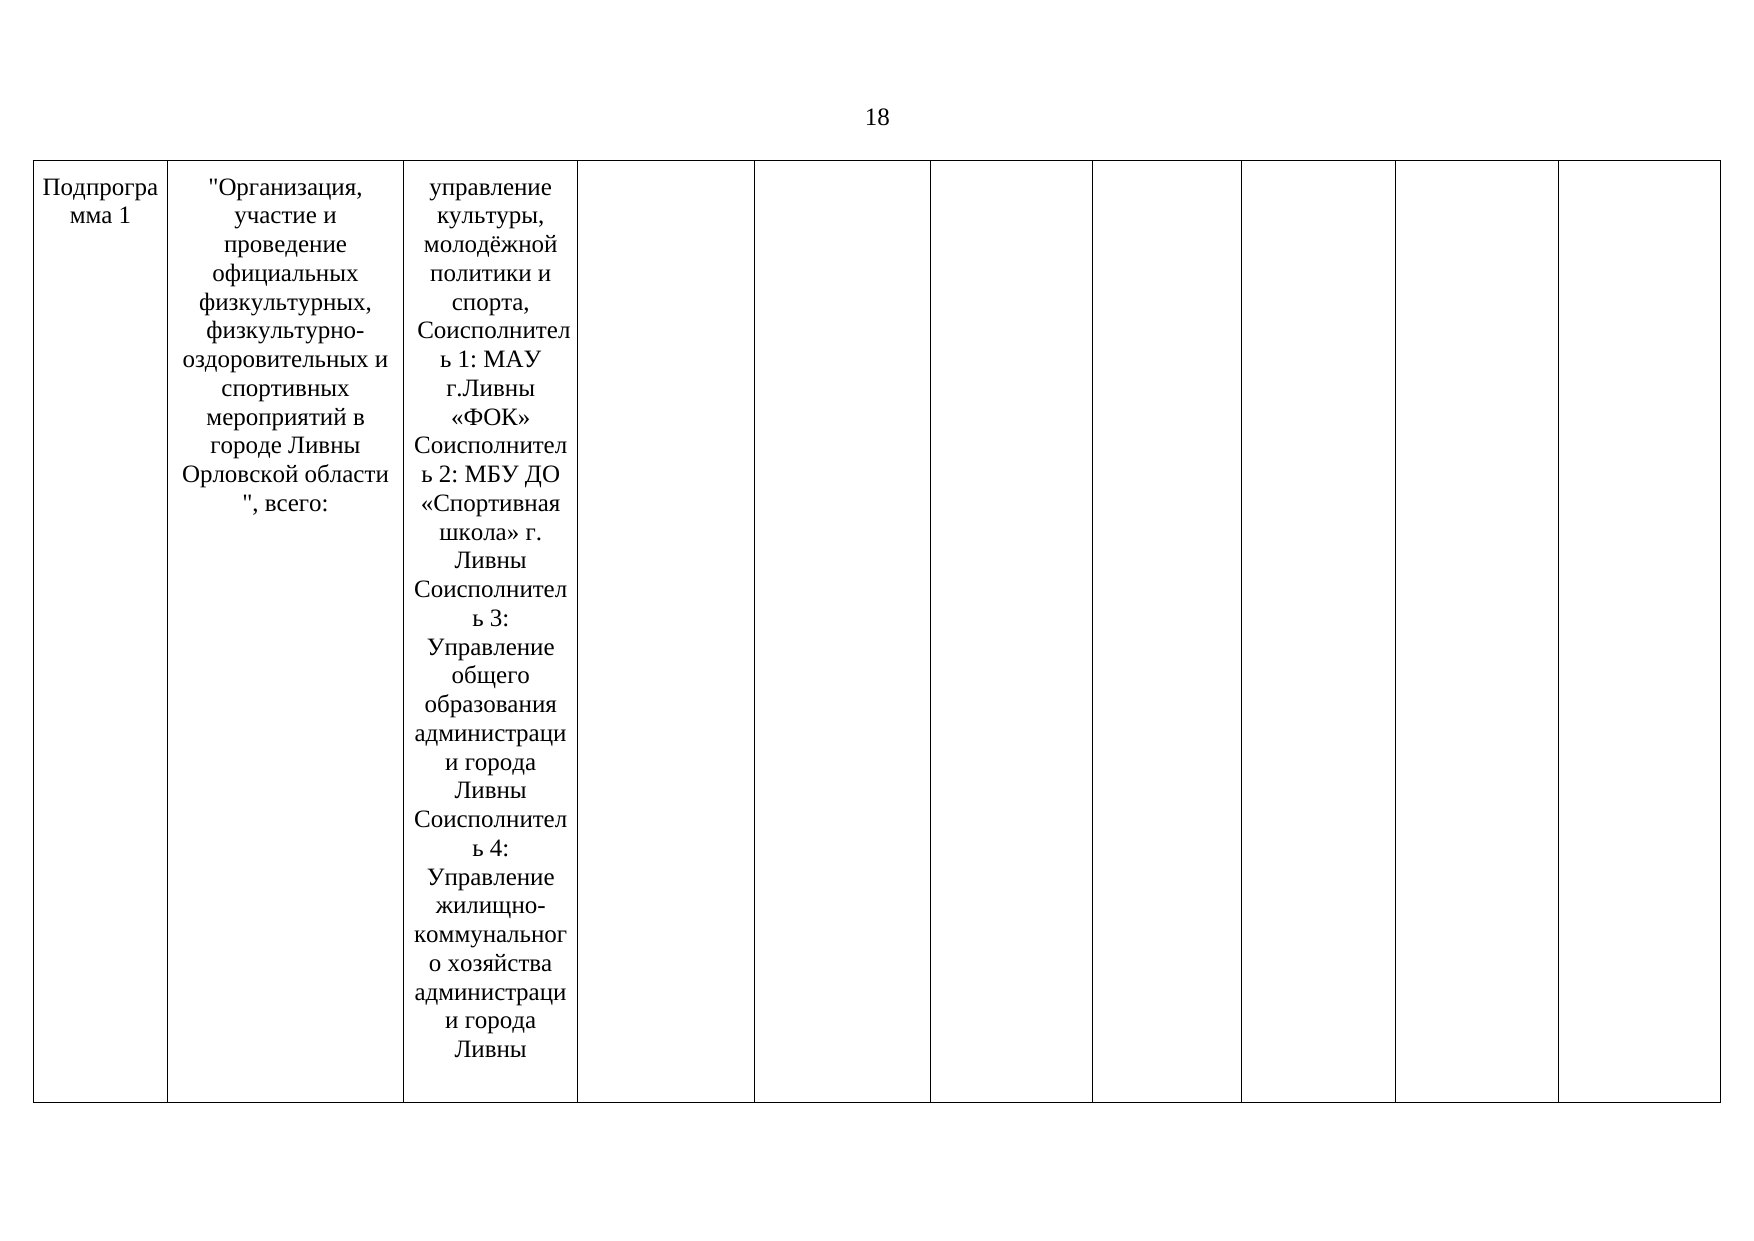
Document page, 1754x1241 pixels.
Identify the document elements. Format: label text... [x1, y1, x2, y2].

table_cell [1559, 161, 1720, 1102]
table_cell [1396, 161, 1558, 1102]
table_cell "Организация, участие и проведение официальных физкультурных, физкультурно-оздоровительных и спортивных мероприятий в городе Ливны Орловской области ", всего: [168, 161, 403, 1102]
table_cell управление культуры, молодёжной политики и спорта, Соисполнитель 1: МАУ г.Ливны «ФОК» Соисполнитель 2: МБУ ДО «Спортивная школа» г. Ливны Соисполнитель 3: Управление общего образования администрации города Ливны Соисполнитель 4: Управление жилищно-коммунального хозяйства администрации города Ливны [404, 161, 577, 1102]
table_cell [578, 161, 754, 1102]
table_cell [1242, 161, 1395, 1102]
table_cell [1093, 161, 1241, 1102]
table_cell [755, 161, 930, 1102]
table_cell [931, 161, 1092, 1102]
table_cell Подпрограмма 1 [34, 161, 167, 1102]
